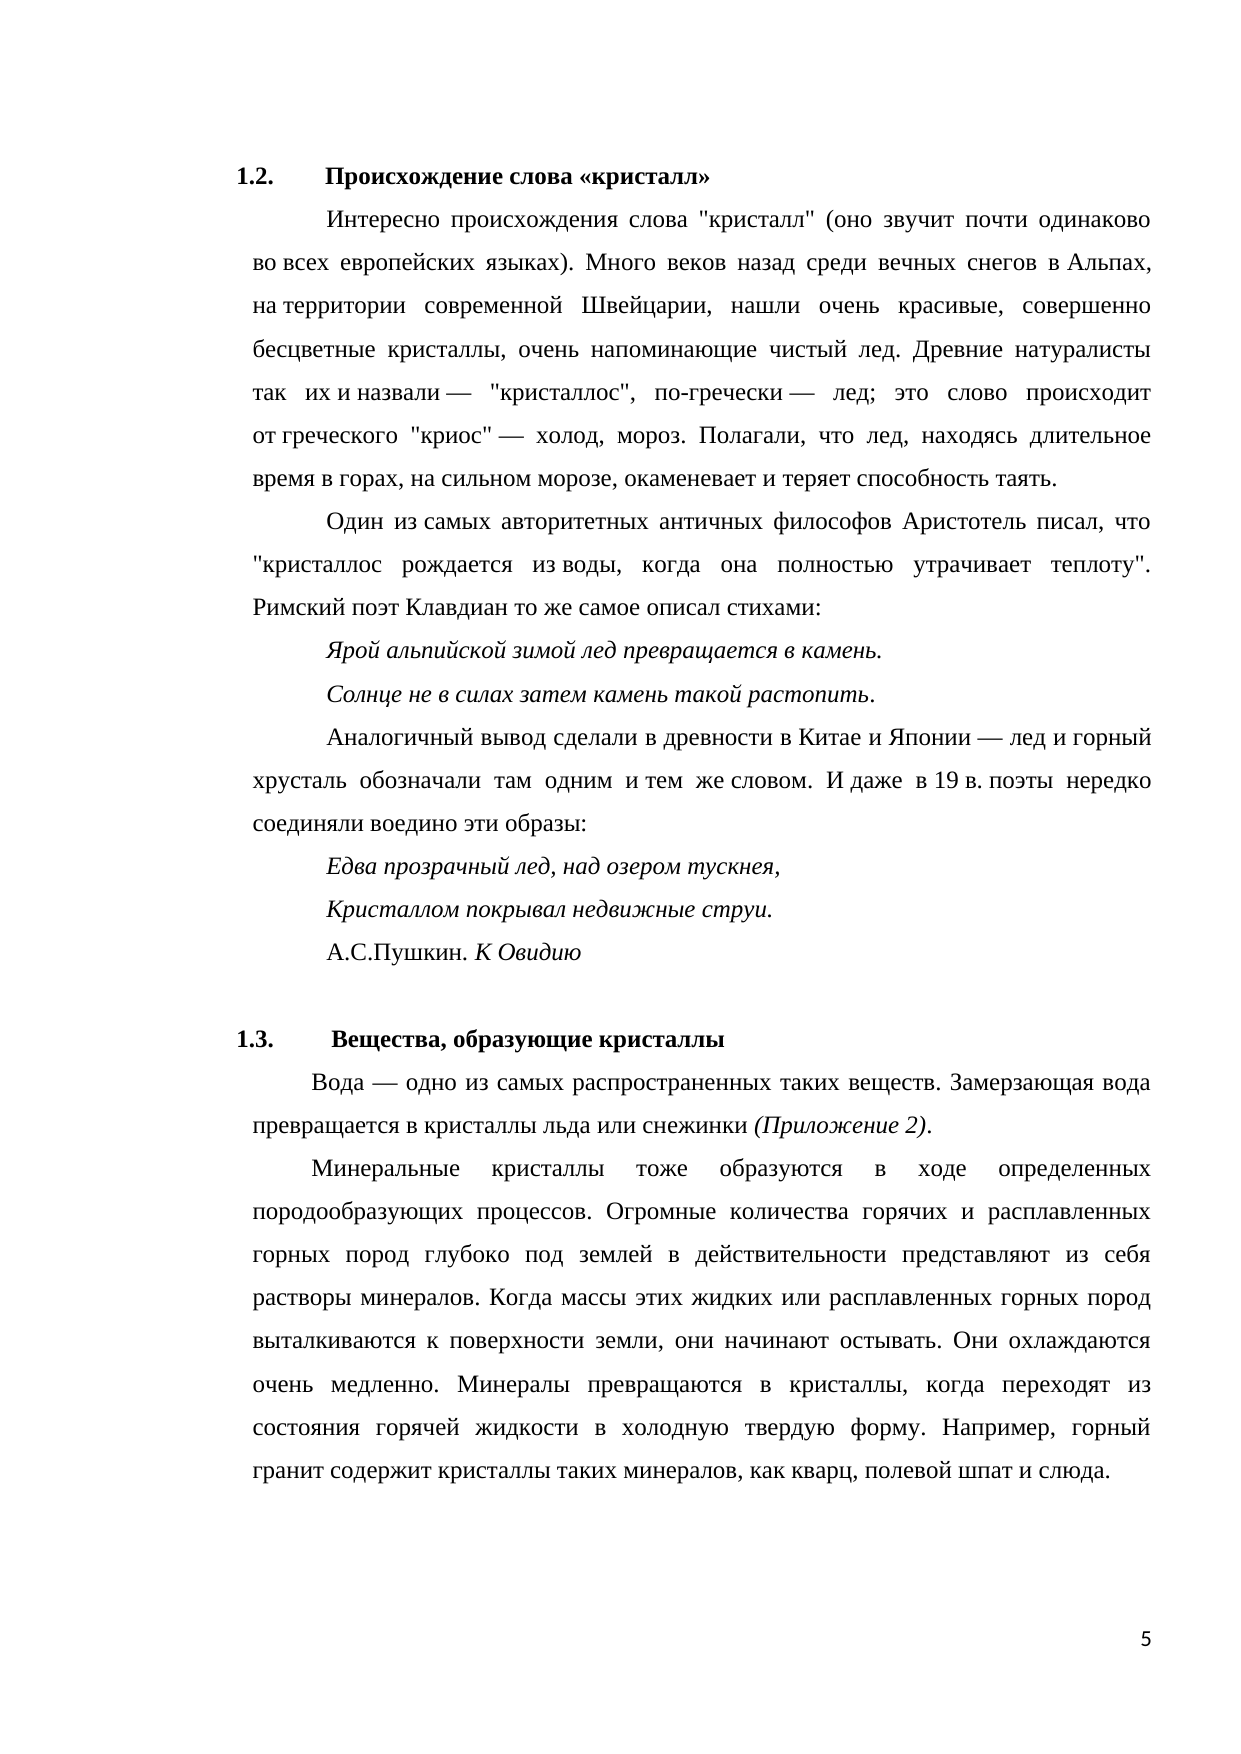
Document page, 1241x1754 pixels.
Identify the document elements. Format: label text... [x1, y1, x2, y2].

text Вода — одно из самых распространенных таких веществ. Замерзающая вода превращается в кристаллы льда или снежинки (Приложение 2). [252, 1067, 1152, 1139]
text Едва прозрачный лед, над озером тускнея, [252, 851, 1152, 880]
text Кристаллом покрывал недвижные струи. [252, 894, 1152, 923]
text Минеральные кристаллы тоже образуются в ходе определенных породообразующих процессов. Огромные количества горячих и расплавленных горных пород глубоко под землей в действительности представляют из себя растворы минералов. Когда массы этих жидких или расплавленных горных пород выталкиваются к поверхности земли, они начинают остывать. Они охлаждаются очень медленно. Минералы превращаются в кристаллы, когда переходят из состояния горячей жидкости в холодную твердую форму. Например, горный гранит содержит кристаллы таких минералов, как кварц, полевой шпат и слюда. [252, 1153, 1152, 1484]
text Солнце не в силах затем камень такой растопить. [252, 679, 1152, 707]
list Вещества, образующие кристаллы [236, 1024, 1152, 1052]
text Один из самых авторитетных античных философов Аристотель писал, что "кристаллос рождается из воды, когда она полностью утрачивает теплоту". Римский поэт Клавдиан то же самое описал стихами: [252, 506, 1152, 621]
text Ярой альпийской зимой лед превращается в камень. [252, 636, 1152, 664]
list Происхождение слова «кристалл» [236, 161, 1152, 190]
text Интересно происхождения слова "кристалл" (оно звучит почти одинаково во всех европейских языках). Много веков назад среди вечных снегов в Альпах, на территории современной Швейцарии, нашли очень красивые, совершенно бесцветные кристаллы, очень напоминающие чистый лед. Древние натуралисты так их и назвали — "кристаллос", по-гречески — лед; это слово происходит от греческого "криос" — холод, мороз. Полагали, что лед, находясь длительное время в горах, на сильном морозе, окаменевает и теряет способность таять. [252, 204, 1152, 492]
text А.С.Пушкин. К Овидию [252, 937, 1152, 966]
text Аналогичный вывод сделали в древности в Китае и Японии — лед и горный хрусталь обозначали там одним и тем же словом. И даже в 19 в. поэты нередко соединяли воедино эти образы: [252, 722, 1152, 837]
